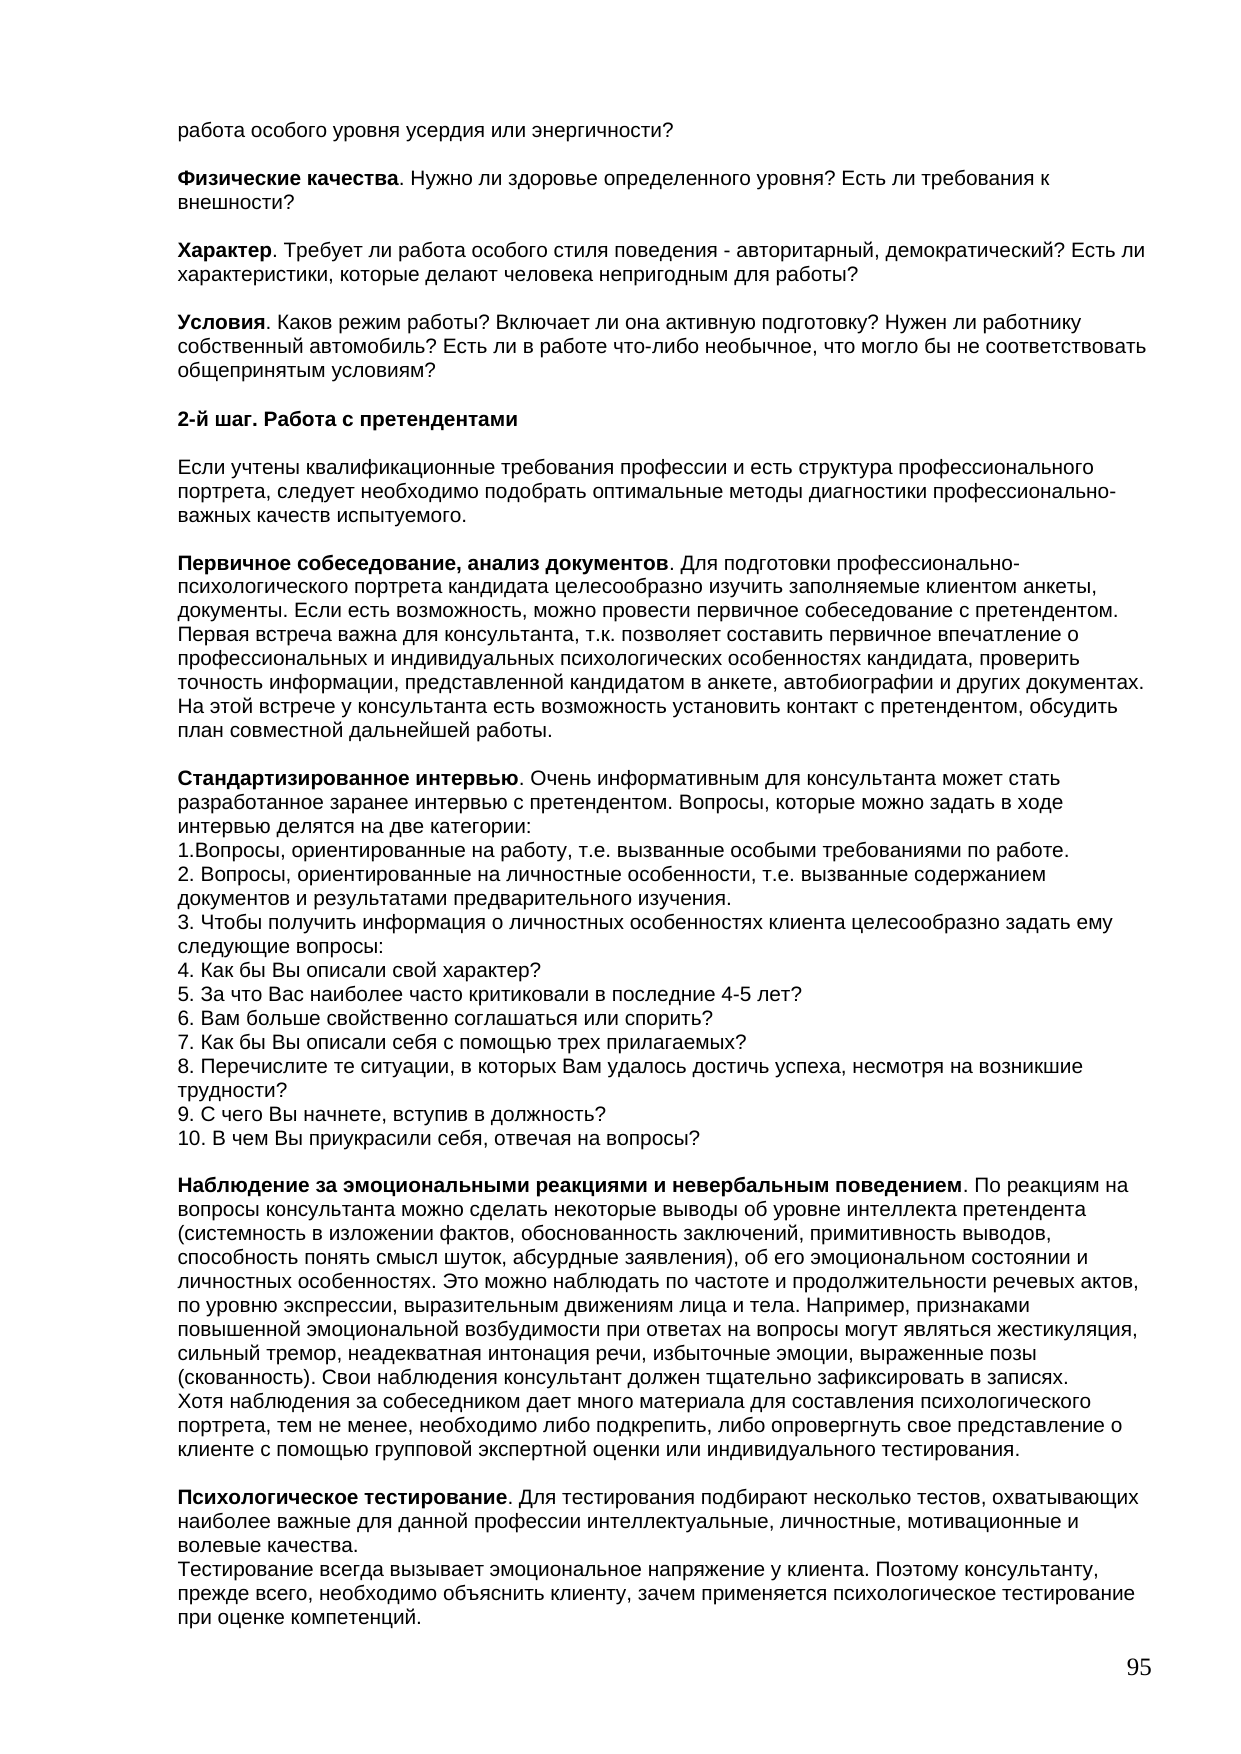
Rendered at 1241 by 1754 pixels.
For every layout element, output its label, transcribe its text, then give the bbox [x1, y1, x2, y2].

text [177, 118, 1152, 382]
text 1.Вопросы, ориентированные на работу, т.е. вызванные особыми требованиями по работе. 2. Вопросы, ориентированные на личностные особенности, т.е. вызванные содержанием документов и результатами предварительного изучения. 3. Чтобы получить информация о личностных особенностях клиента целесообразно задать ему следующие вопросы: 4. Как бы Вы описали свой характер? 5. За что Вас наиболее часто критиковали в последние 4-5 лет? 6. Вам больше свойственно соглашаться или спорить? 7. Как бы Вы описали себя с помощью трех прилагаемых? 8. Перечислите те ситуации, в которых Вам удалось достичь успеха, несмотря на возникшие трудности? 9. С чего Вы начнете, вступив в должность? 10. В чем Вы приукрасили себя, отвечая на вопросы? [177, 838, 1152, 1149]
text 2-й шаг. Работа с претендентами [177, 407, 1152, 431]
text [177, 1149, 1152, 1628]
text Если учтены квалификационные требования профессии и есть структура профессионального портрета, следует необходимо подобрать оптимальные методы диагностики профессионально-важных качеств испытуемого. Первичное собеседование, анализ документов. Для подготовки профессионально-психологического портрета кандидата целесообразно изучить заполняемые клиентом анкеты, документы. Если есть возможность, можно провести первичное собеседование с претендентом. Первая встреча важна для консультанта, т.к. позволяет составить первичное впечатление о профессиональных и индивидуальных психологических особенностях кандидата, проверить точность информации, представленной кандидатом в анкете, автобиографии и других документах. На этой встрече у консультанта есть возможность установить контакт с претендентом, обсудить план совместной дальнейшей работы. Стандартизированное интервью. Очень информативным для консультанта может стать разработанное заранее интервью с претендентом. Вопросы, которые можно задать в ходе интервью делятся на две категории: [177, 431, 1152, 838]
